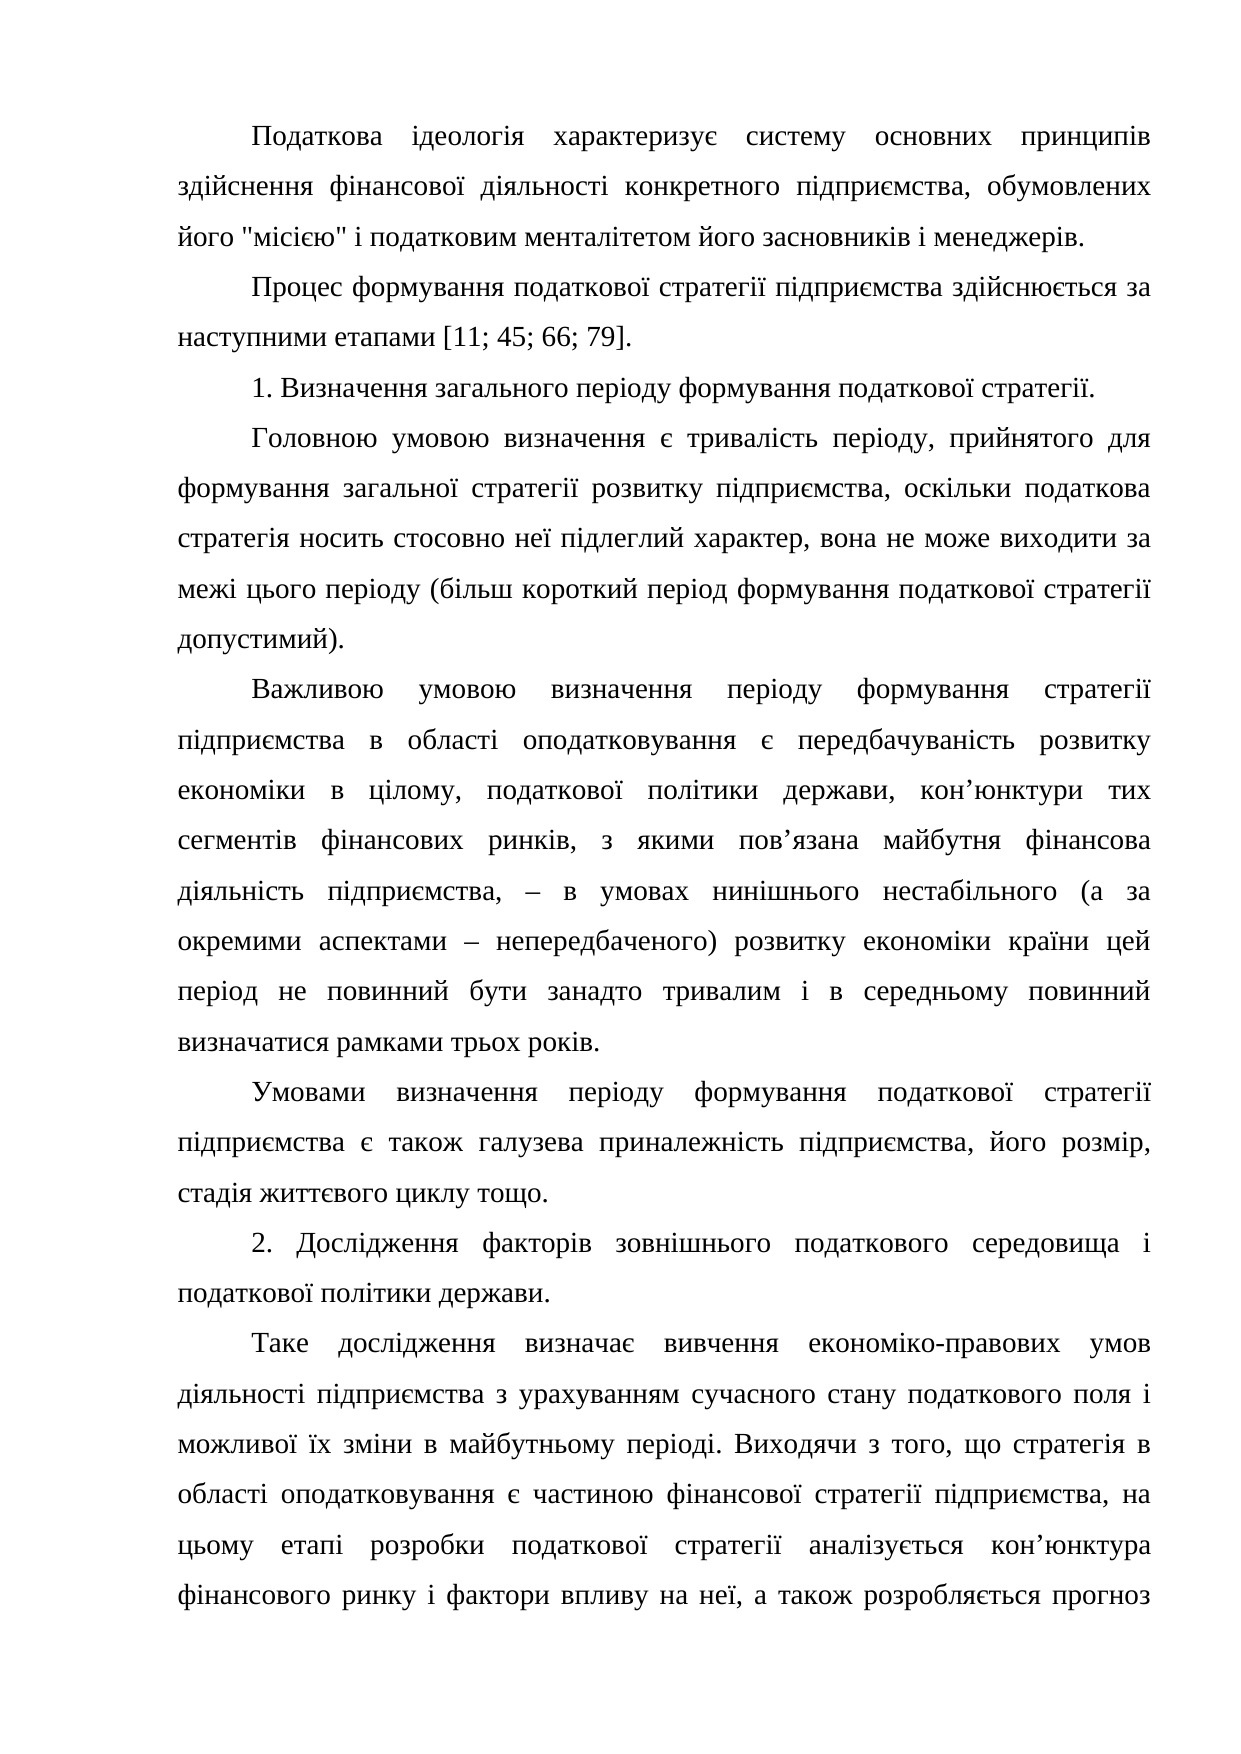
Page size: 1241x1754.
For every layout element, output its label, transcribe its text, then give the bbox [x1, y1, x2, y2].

text Важливою умовою визначення періоду формування стратегії підприємства в області оподатковування є передбачуваність розвитку економіки в цілому, податкової політики держави, кон’юнктури тих сегментів фінансових ринків, з якими пов’язана майбутня фінансова діяльність підприємства, – в умовах нинішнього нестабільного (а за окремими аспектами – непередбаченого) розвитку економіки країни цей період не повинний бути занадто тривалим і в середньому повинний визначатися рамками трьох років. [177, 672, 1152, 1057]
text Умовами визначення періоду формування податкової стратегії підприємства є також галузева приналежність підприємства, його розмір, стадія життєвого циклу тощо. [177, 1074, 1152, 1208]
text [177, 1326, 1152, 1611]
text Головною умовою визначення є тривалість періоду, прийнятого для формування загальної стратегії розвитку підприємства, оскільки податкова стратегія носить стосовно неї підлеглий характер, вона не може виходити за межі цього періоду (більш короткий період формування податкової стратегії допустимий). [177, 420, 1152, 655]
text Процес формування податкової стратегії підприємства здійснюється за наступними етапами [11; 45; 66; 79]. [177, 269, 1152, 353]
text 1. Визначення загального періоду формування податкової стратегії. [177, 370, 1152, 403]
text 2. Дослідження факторів зовнішнього податкового середовища і податкової політики держави. [177, 1225, 1152, 1309]
text Податкова ідеологія характеризує систему основних принципів здійснення фінансової діяльності конкретного підприємства, обумовлених його "місією" і податковим менталітетом його засновників і менеджерів. [177, 118, 1152, 252]
